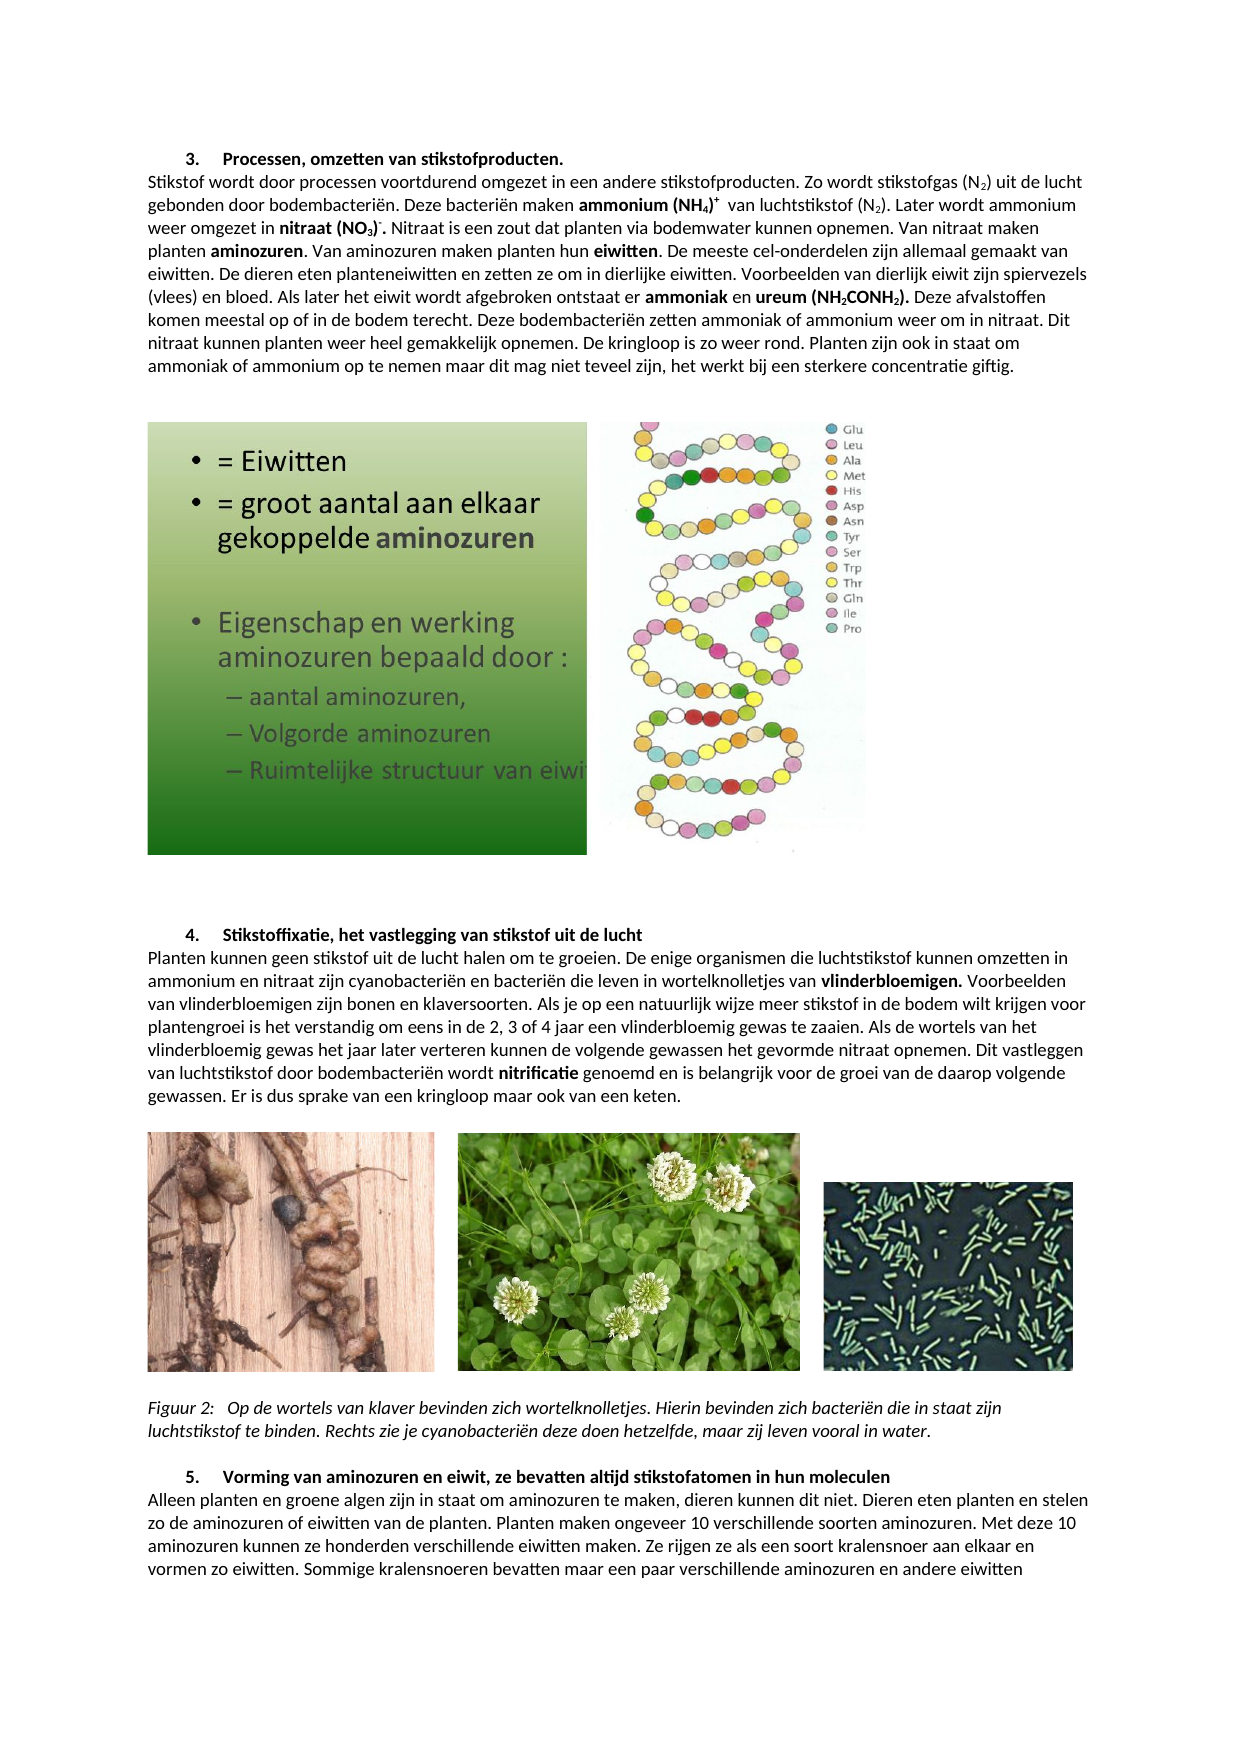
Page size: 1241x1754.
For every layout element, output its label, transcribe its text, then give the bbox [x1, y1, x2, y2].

list Processen, omzetten van stikstofproducten. [185, 148, 1093, 171]
picture [823, 1182, 1073, 1371]
list Vorming van aminozuren en eiwit, ze bevatten altijd stikstofatomen in hun moleculen [185, 1465, 1093, 1488]
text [148, 1488, 1093, 1580]
text Stikstof wordt door processen voortdurend omgezet in een andere stikstofproducten. Zo wordt stikstofgas (N2) uit de lucht gebonden door bodembacteriën. Deze bacteriën maken ammonium (NH4)+ van luchtstikstof (N2). Later wordt ammonium weer omgezet in nitraat (NO3)-. Nitraat is een zout dat planten via bodemwater kunnen opnemen. Van nitraat maken planten aminozuren. Van aminozuren maken planten hun eiwitten. De meeste cel-onderdelen zijn allemaal gemaakt van eiwitten. De dieren eten planteneiwitten en zetten ze om in dierlijke eiwitten. Voorbeelden van dierlijk eiwit zijn spiervezels (vlees) en bloed. Als later het eiwit wordt afgebroken ontstaat er ammoniak en ureum (NH2CONH2). Deze afvalstoffen komen meestal op of in de bodem terecht. Deze bodembacteriën zetten ammoniak of ammonium weer om in nitraat. Dit nitraat kunnen planten weer heel gemakkelijk opnemen. De kringloop is zo weer rond. Planten zijn ook in staat om ammoniak of ammonium op te nemen maar dit mag niet teveel zijn, het werkt bij een sterkere concentratie giftig. [148, 171, 1093, 377]
picture [147, 422, 866, 855]
text Planten kunnen geen stikstof uit de lucht halen om te groeien. De enige organismen die luchtstikstof kunnen omzetten in ammonium en nitraat zijn cyanobacteriën en bacteriën die leven in wortelknolletjes van vlinderbloemigen. Voorbeelden van vlinderbloemigen zijn bonen en klaversoorten. Als je op een natuurlijk wijze meer stikstof in de bodem wilt krijgen voor plantengroei is het verstandig om eens in de 2, 3 of 4 jaar een vlinderbloemig gewas te zaaien. Als de wortels van het vlinderbloemig gewas het jaar later verteren kunnen de volgende gewassen het gevormde nitraat opnemen. Dit vastleggen van luchtstikstof door bodembacteriën wordt nitrificatie genoemd en is belangrijk voor de groei van de daarop volgende gewassen. Er is dus sprake van een kringloop maar ook van een keten. [148, 946, 1093, 1107]
list Stikstoffixatie, het vastlegging van stikstof uit de lucht [185, 923, 1093, 946]
picture [457, 1133, 800, 1371]
text Figuur 2: Op de wortels van klaver bevinden zich wortelknolletjes. Hierin bevinden zich bacteriën die in staat zijn luchtstikstof te binden. Rechts zie je cyanobacteriën deze doen hetzelfde, maar zij leven vooral in water. [148, 1396, 1093, 1442]
picture [147, 1132, 435, 1372]
